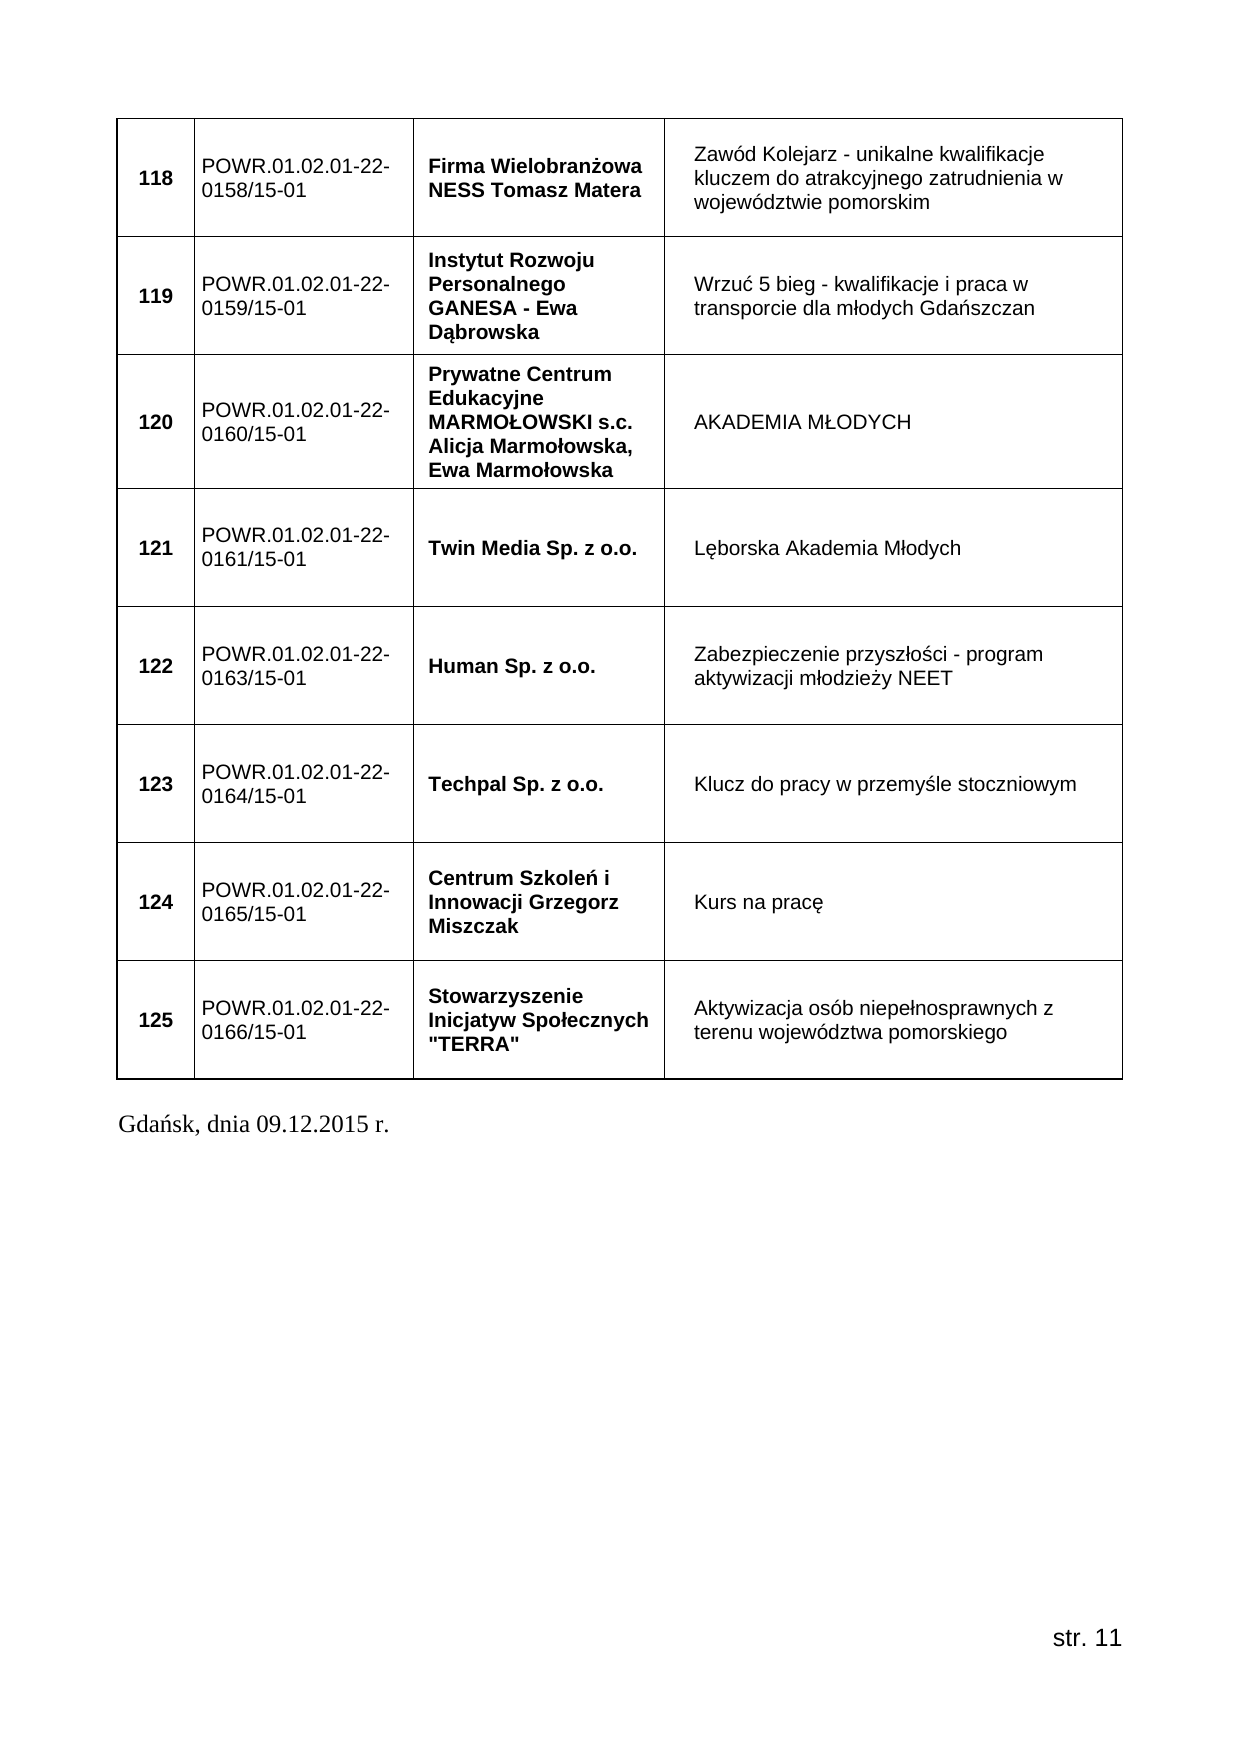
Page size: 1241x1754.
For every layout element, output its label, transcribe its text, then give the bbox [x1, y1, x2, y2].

table_cell 122 [118, 607, 194, 724]
table_cell Prywatne Centrum Edukacyjne MARMOŁOWSKI s.c. Alicja Marmołowska, Ewa Marmołowska [414, 355, 664, 488]
table_cell Klucz do pracy w przemyśle stoczniowym [665, 725, 1122, 842]
table_cell 124 [118, 843, 194, 960]
table_cell Techpal Sp. z o.o. [414, 725, 664, 842]
table_cell Twin Media Sp. z o.o. [414, 489, 664, 606]
table_cell POWR.01.02.01-22-0163/15-01 [195, 607, 413, 724]
table_cell POWR.01.02.01-22-0165/15-01 [195, 843, 413, 960]
table_cell POWR.01.02.01-22-0158/15-01 [195, 119, 413, 236]
table_cell Stowarzyszenie Inicjatyw Społecznych "TERRA" [414, 961, 664, 1078]
table_cell Aktywizacja osób niepełnosprawnych z terenu województwa pomorskiego [665, 961, 1122, 1078]
table_cell 123 [118, 725, 194, 842]
table_cell POWR.01.02.01-22-0166/15-01 [195, 961, 413, 1078]
text Gdańsk, dnia 09.12.2015 r. [118, 1109, 1122, 1139]
table_cell Centrum Szkoleń i Innowacji Grzegorz Miszczak [414, 843, 664, 960]
table_cell AKADEMIA MŁODYCH [665, 355, 1122, 488]
table_cell Instytut Rozwoju Personalnego GANESA - Ewa Dąbrowska [414, 237, 664, 354]
table_cell 118 [118, 119, 194, 236]
table_cell Kurs na pracę [665, 843, 1122, 960]
table_cell Zabezpieczenie przyszłości - program aktywizacji młodzieży NEET [665, 607, 1122, 724]
table_cell Human Sp. z o.o. [414, 607, 664, 724]
table_cell Firma Wielobranżowa NESS Tomasz Matera [414, 119, 664, 236]
table_cell POWR.01.02.01-22-0164/15-01 [195, 725, 413, 842]
table_cell POWR.01.02.01-22-0160/15-01 [195, 355, 413, 488]
table_cell 121 [118, 489, 194, 606]
table_cell 119 [118, 237, 194, 354]
table_cell 120 [118, 355, 194, 488]
table_cell 125 [118, 961, 194, 1078]
table_cell Wrzuć 5 bieg - kwalifikacje i praca w transporcie dla młodych Gdańszczan [665, 237, 1122, 354]
table_cell POWR.01.02.01-22-0159/15-01 [195, 237, 413, 354]
table_cell Lęborska Akademia Młodych [665, 489, 1122, 606]
table_cell POWR.01.02.01-22-0161/15-01 [195, 489, 413, 606]
table_cell Zawód Kolejarz - unikalne kwalifikacje kluczem do atrakcyjnego zatrudnienia w województwie pomorskim [665, 119, 1122, 236]
